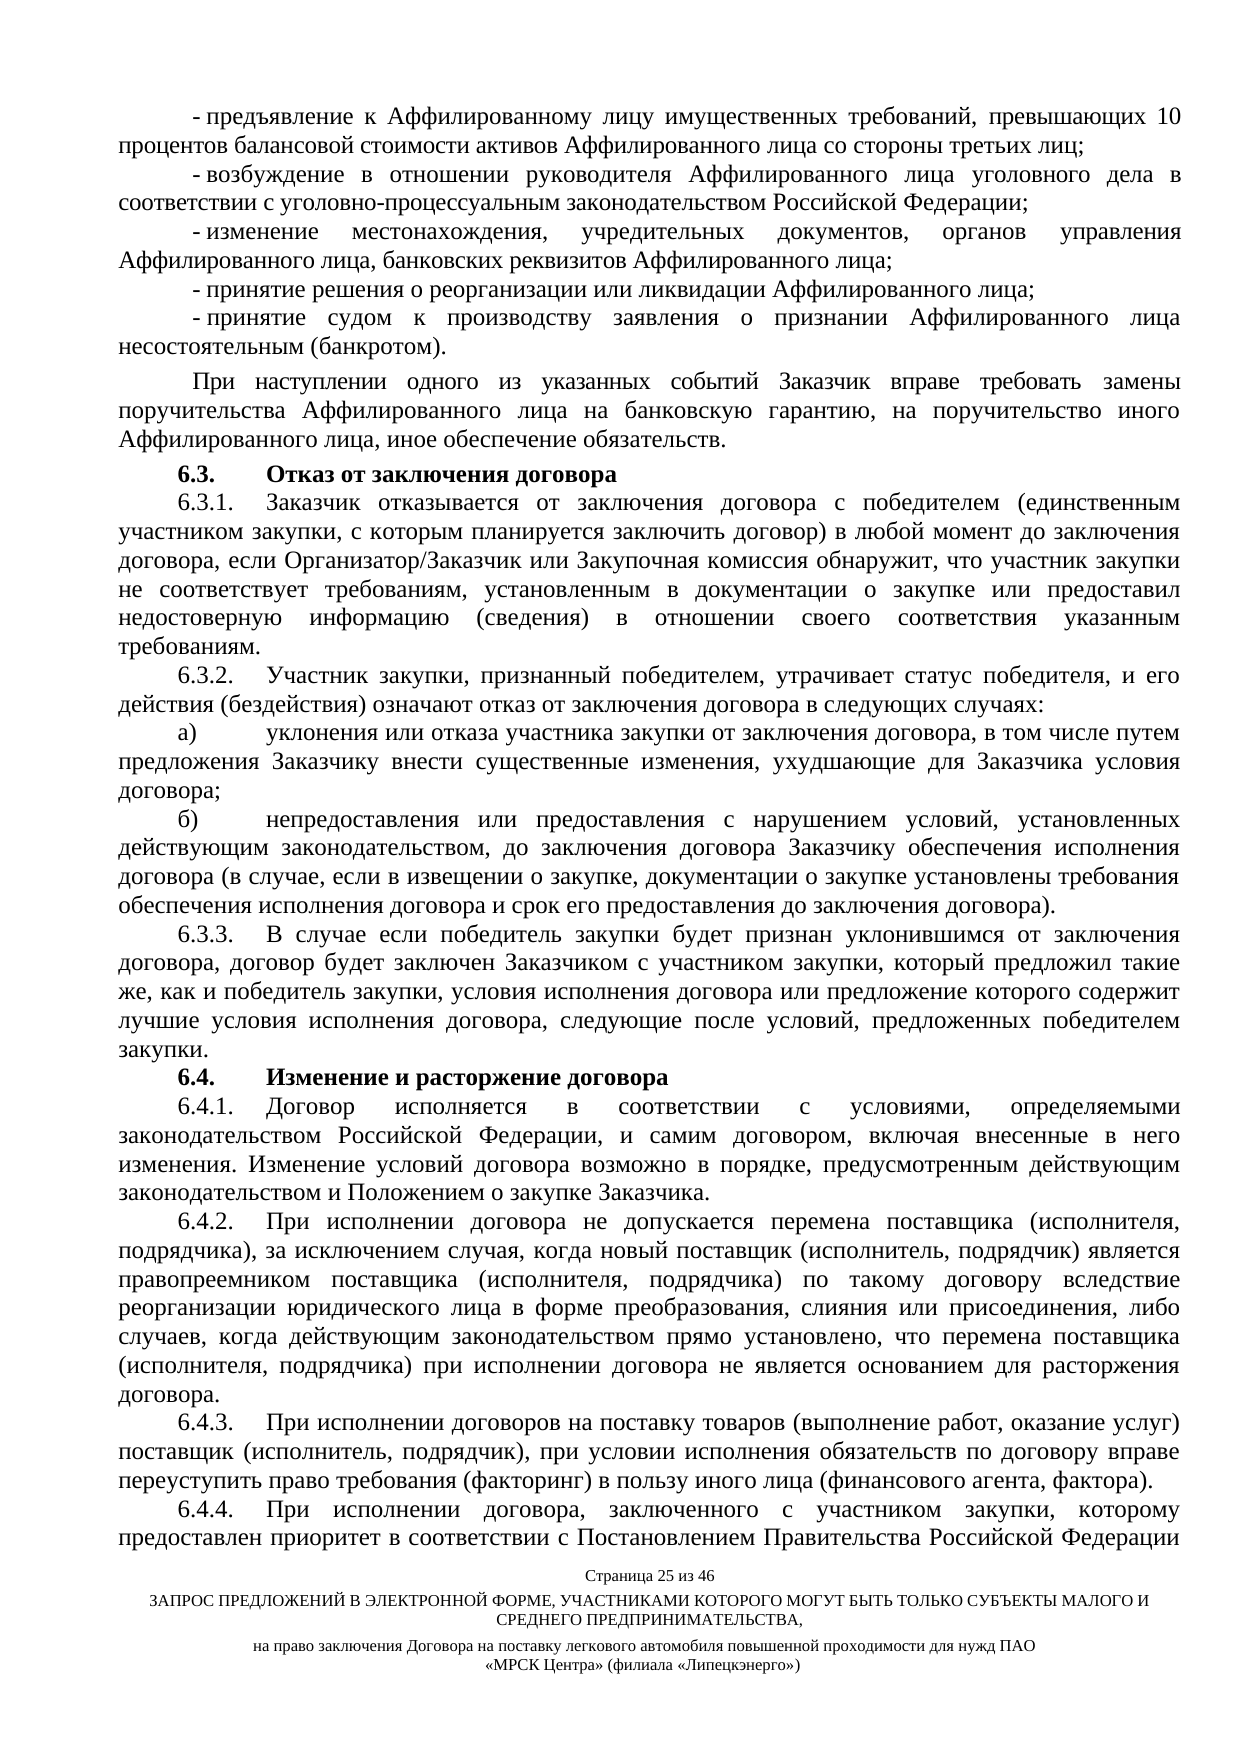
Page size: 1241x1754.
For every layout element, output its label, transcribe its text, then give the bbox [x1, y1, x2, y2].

list принятие решения о реорганизации или ликвидации Аффилированного лица; [118, 274, 1181, 302]
subtitle При исполнении договора не допускается перемена поставщика (исполнителя, подрядчика), за исключением случая, когда новый поставщик (исполнитель, подрядчик) является правопреемником поставщика (исполнителя, подрядчика) по такому договору вследствие реорганизации юридического лица в форме преобразования, слияния или присоединения, либо случаев, когда действующим законодательством прямо установлено, что перемена поставщика (исполнителя, подрядчика) при исполнении договора не является основанием для расторжения договора. [118, 1206, 1181, 1407]
subtitle В случае если победитель закупки будет признан уклонившимся от заключения договора, договор будет заключен Заказчиком с участником закупки, который предложил такие же, как и победитель закупки, условия исполнения договора или предложение которого содержит лучшие условия исполнения договора, следующие после условий, предложенных победителем закупки. [118, 919, 1181, 1062]
list непредоставления или предоставления с нарушением условий, установленных действующим законодательством, до заключения договора Заказчику обеспечения исполнения договора (в случае, если в извещении о закупке, документации о закупке установлены требования обеспечения исполнения договора и срок его предоставления до заключения договора). [118, 804, 1181, 919]
text - принятие судом к производству заявления о признании Аффилированного лица несостоятельным (банкротом). [118, 302, 1181, 360]
subtitle При исполнении договоров на поставку товаров (выполнение работ, оказание услуг) поставщик (исполнитель, подрядчик), при условии исполнения обязательств по договору вправе переуступить право требования (факторинг) в пользу иного лица (финансового агента, фактора). [118, 1407, 1181, 1494]
text При наступлении одного из указанных событий Заказчик вправе требовать замены поручительства Аффилированного лица на банковскую гарантию, на поручительство иного Аффилированного лица, иное обеспечение обязательств. [118, 366, 1181, 452]
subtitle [118, 1494, 1181, 1551]
subtitle Договор исполняется в соответствии с условиями, определяемыми законодательством Российской Федерации, и самим договором, включая внесенные в него изменения. Изменение условий договора возможно в порядке, предусмотренным действующим законодательством и Положением о закупке Заказчика. [118, 1091, 1181, 1206]
list возбуждение в отношении руководителя Аффилированного лица уголовного дела в соответствии с уголовно-процессуальным законодательством Российской Федерации; [118, 159, 1181, 216]
list предъявление к Аффилированному лицу имущественных требований, превышающих 10 процентов балансовой стоимости активов Аффилированного лица со стороны третьих лиц; [118, 101, 1181, 159]
list уклонения или отказа участника закупки от заключения договора, в том числе путем предложения Заказчику внести существенные изменения, ухудшающие для Заказчика условия договора; [118, 717, 1181, 804]
subtitle Отказ от заключения договора [118, 459, 1181, 487]
list изменение местонахождения, учредительных документов, органов управления Аффилированного лица, банковских реквизитов Аффилированного лица; [118, 216, 1181, 274]
subtitle Заказчик отказывается от заключения договора с победителем (единственным участником закупки, с которым планируется заключить договор) в любой момент до заключения договора, если Организатор/Заказчик или Закупочная комиссия обнаружит, что участник закупки не соответствует требованиям, установленным в документации о закупке или предоставил недостоверную информацию (сведения) в отношении своего соответствия указанным требованиям. [118, 487, 1181, 660]
subtitle Участник закупки, признанный победителем, утрачивает статус победителя, и его действия (бездействия) означают отказ от заключения договора в следующих случаях: [118, 660, 1181, 717]
subtitle Изменение и расторжение договора [118, 1062, 1181, 1091]
